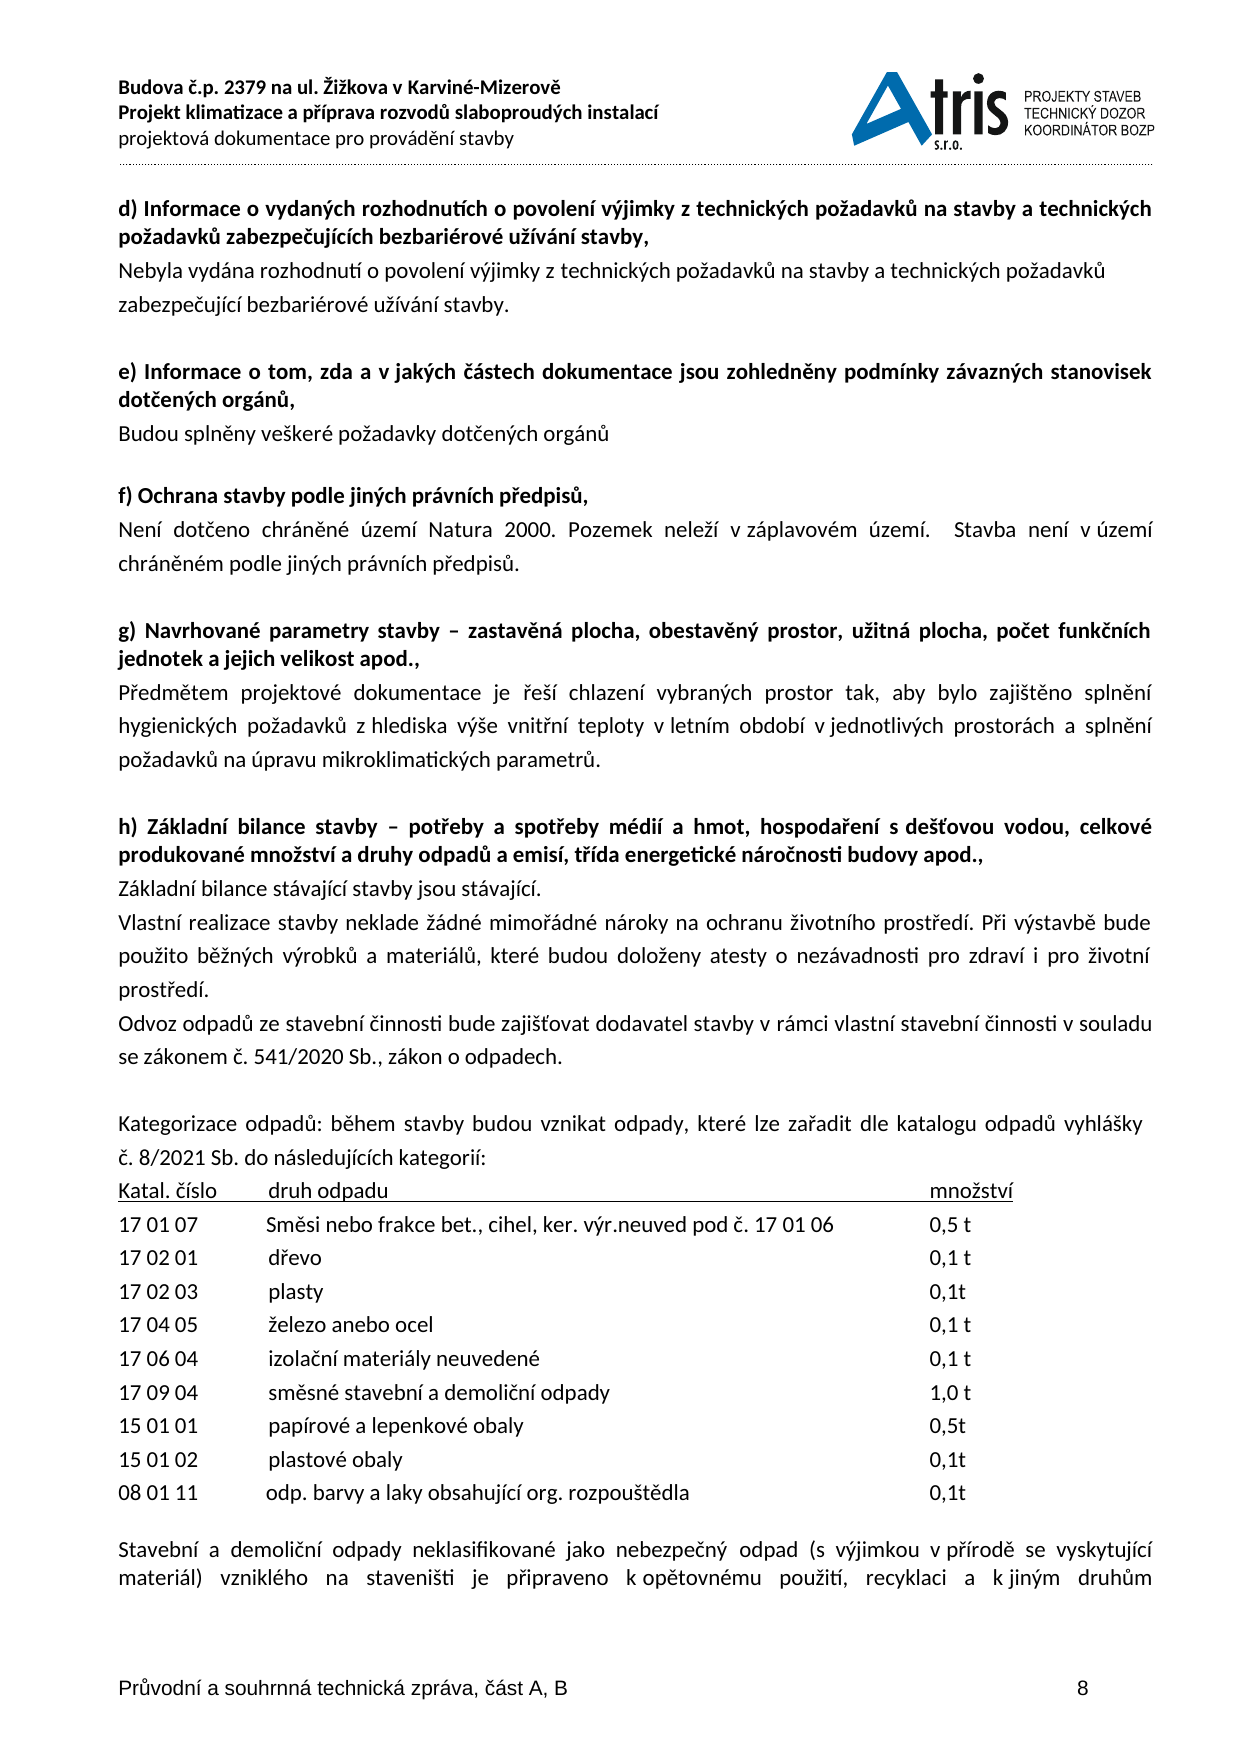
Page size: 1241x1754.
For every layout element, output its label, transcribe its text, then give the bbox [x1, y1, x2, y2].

text 17 02 03 plasty 0,1t [118, 1277, 1152, 1305]
text Předmětem projektové dokumentace je řeší chlazení vybraných prostor tak, aby bylo zajištěno splnění hygienických požadavků z hlediska výše vnitřní teploty v letním období v jednotlivých prostorách a splnění požadavků na úpravu mikroklimatických parametrů. [118, 678, 1152, 773]
text Katal. číslo druh odpadu množství [118, 1176, 1152, 1204]
text 15 01 01 papírové a lepenkové obaly 0,5t [118, 1411, 1152, 1439]
text 17 04 05 železo anebo ocel 0,1 t [118, 1311, 1152, 1338]
subtitle f) Ochrana stavby podle jiných právních předpisů, [118, 481, 1152, 509]
text 17 01 07 Směsi nebo frakce bet., cihel, ker. výr.neuved pod č. 17 01 06 0,5 t [118, 1210, 1152, 1238]
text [118, 1535, 1152, 1591]
text Kategorizace odpadů: během stavby budou vznikat odpady, které lze zařadit dle katalogu odpadů vyhlášky č. 8/2021 Sb. do následujících kategorií: [118, 1109, 1152, 1171]
text Nebyla vydána rozhodnutí o povolení výjimky z technických požadavků na stavby a technických požadavků zabezpečující bezbariérové užívání stavby. [118, 256, 1152, 318]
text Není dotčeno chráněné území Natura 2000. Pozemek neleží v záplavovém území. Stavba není v území chráněném podle jiných právních předpisů. [118, 515, 1152, 577]
text 15 01 02 plastové obaly 0,1t [118, 1445, 1152, 1473]
text Vlastní realizace stavby neklade žádné mimořádné nároky na ochranu životního prostředí. Při výstavbě bude použito běžných výrobků a materiálů, které budou doloženy atesty o nezávadnosti pro zdraví i pro životní prostředí. [118, 908, 1152, 1003]
subtitle h) Základní bilance stavby – potřeby a spotřeby médií a hmot, hospodaření s dešťovou vodou, celkové produkované množství a druhy odpadů a emisí, třída energetické náročnosti budovy apod., [118, 812, 1152, 868]
text Budou splněny veškeré požadavky dotčených orgánů [118, 419, 1152, 447]
text 17 06 04 izolační materiály neuvedené 0,1 t [118, 1344, 1152, 1372]
text 17 02 01 dřevo 0,1 t [118, 1243, 1152, 1271]
subtitle d) Informace o vydaných rozhodnutích o povolení výjimky z technických požadavků na stavby a technických požadavků zabezpečujících bezbariérové užívání stavby, [118, 194, 1152, 250]
text 08 01 11 odp. barvy a laky obsahující org. rozpouštědla 0,1t [118, 1478, 1152, 1506]
text 17 09 04 směsné stavební a demoliční odpady 1,0 t [118, 1378, 1152, 1406]
text Odvoz odpadů ze stavební činnosti bude zajišťovat dodavatel stavby v rámci vlastní stavební činnosti v souladu se zákonem č. 541/2020 Sb., zákon o odpadech. [118, 1009, 1152, 1070]
text Základní bilance stávající stavby jsou stávající. [118, 874, 1152, 902]
subtitle e) Informace o tom, zda a v jakých částech dokumentace jsou zohledněny podmínky závazných stanovisek dotčených orgánů, [118, 357, 1152, 413]
subtitle g) Navrhované parametry stavby – zastavěná plocha, obestavěný prostor, užitná plocha, počet funkčních jednotek a jejich velikost apod., [118, 616, 1152, 672]
